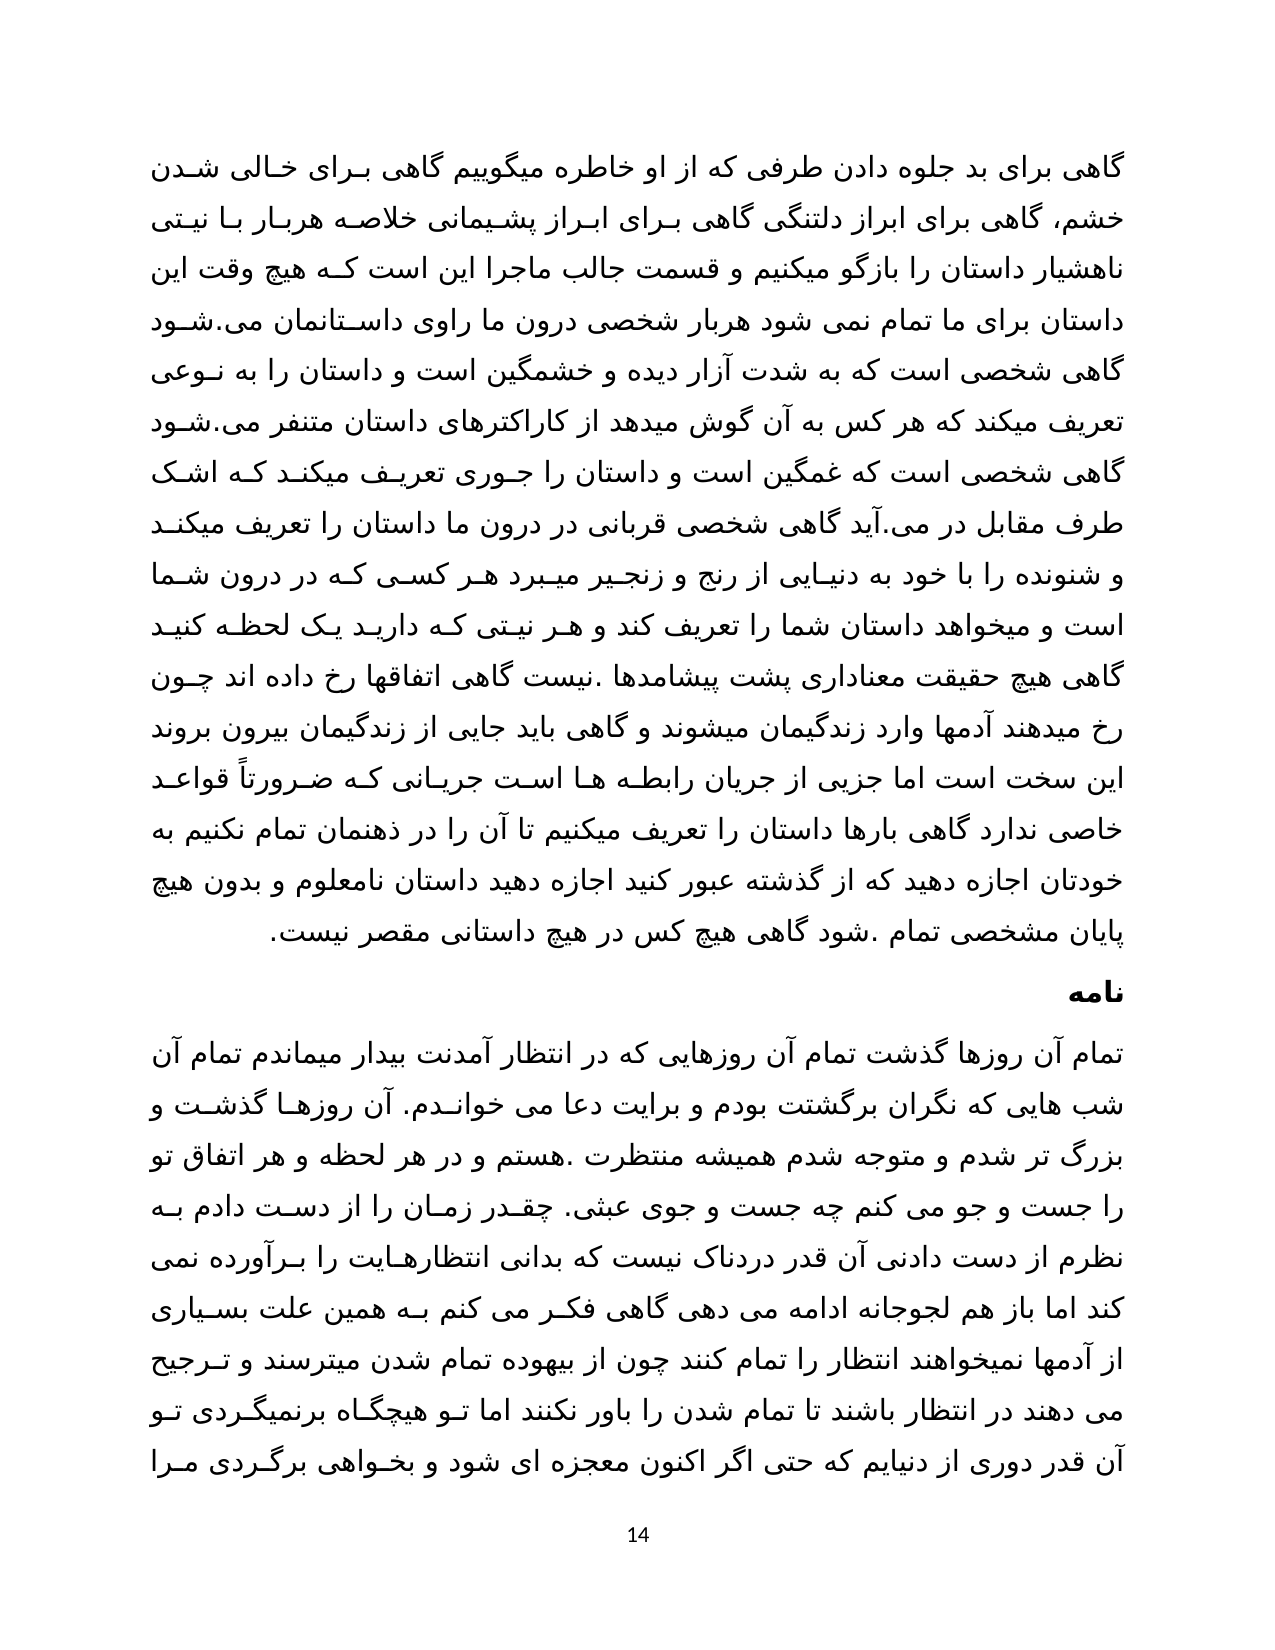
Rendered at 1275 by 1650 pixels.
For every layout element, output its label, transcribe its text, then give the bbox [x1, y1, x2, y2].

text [150, 150, 1125, 948]
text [150, 1037, 1125, 1478]
text نامه [150, 975, 1125, 1009]
